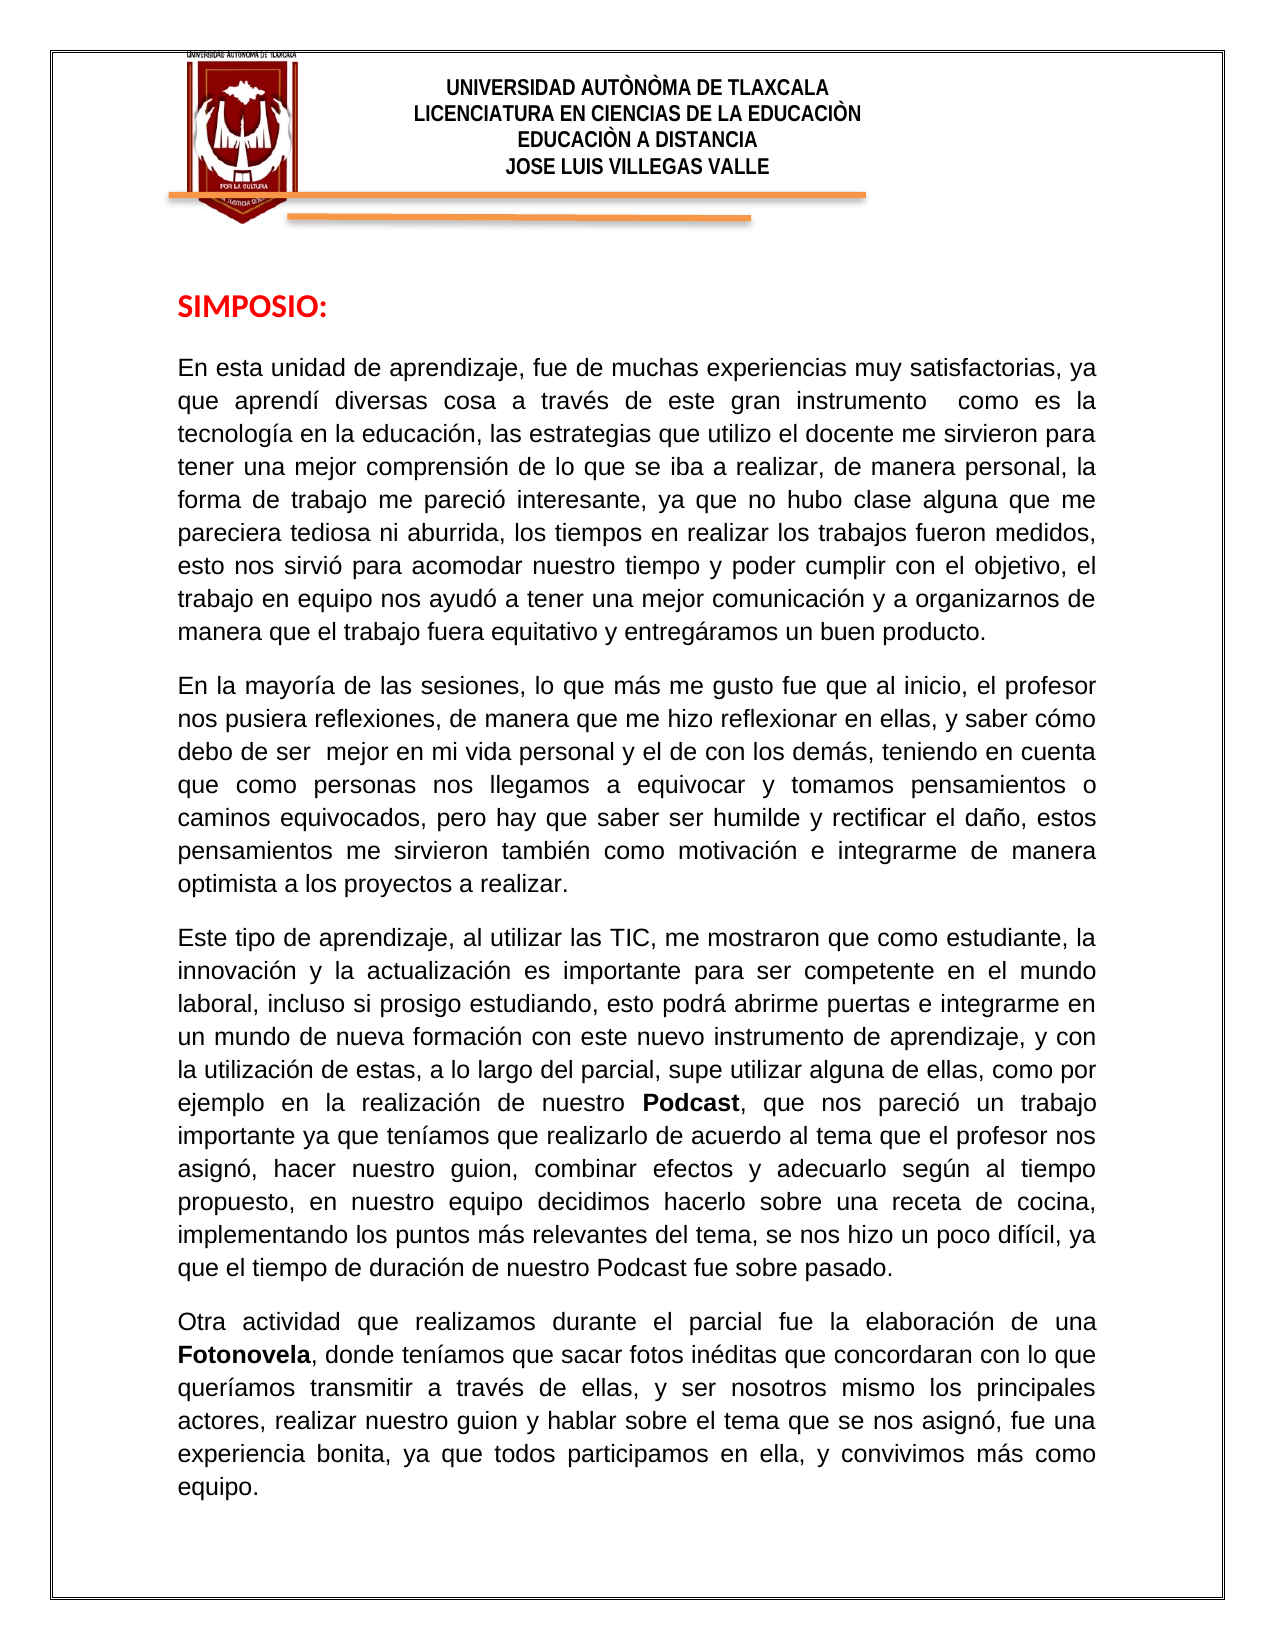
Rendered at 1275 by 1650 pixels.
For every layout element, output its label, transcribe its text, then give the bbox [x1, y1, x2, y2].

text En la mayoría de las sesiones, lo que más me gusto fue que al inicio, el profesor nos pusiera reflexiones, de manera que me hizo reflexionar en ellas, y saber cómo debo de ser mejor en mi vida personal y el de con los demás, teniendo en cuenta que como personas nos llegamos a equivocar y tomamos pensamientos o caminos equivocados, pero hay que saber ser humilde y rectificar el daño, estos pensamientos me sirvieron también como motivación e integrarme de manera optimista a los proyectos a realizar. [177, 671, 1098, 898]
picture [187, 199, 298, 224]
text SIMPOSIO: [177, 285, 1098, 326]
picture [187, 53, 298, 191]
text En esta unidad de aprendizaje, fue de muchas experiencias muy satisfactorias, ya que aprendí diversas cosa a través de este gran instrumento como es la tecnología en la educación, las estrategias que utilizo el docente me sirvieron para tener una mejor comprensión de lo que se iba a realizar, de manera personal, la forma de trabajo me pareció interesante, ya que no hubo clase alguna que me pareciera tediosa ni aburrida, los tiempos en realizar los trabajos fueron medidos, esto nos sirvió para acomodar nuestro tiempo y poder cumplir con el objetivo, el trabajo en equipo nos ayudó a tener una mejor comunicación y a organizarnos de manera que el trabajo fuera equitativo y entregáramos un buen producto. [177, 353, 1098, 646]
text Otra actividad que realizamos durante el parcial fue la elaboración de una Fotonovela, donde teníamos que sacar fotos inéditas que concordaran con lo que queríamos transmitir a través de ellas, y ser nosotros mismo los principales actores, realizar nuestro guion y hablar sobre el tema que se nos asignó, fue una experiencia bonita, ya que todos participamos en ella, y convivimos más como equipo. [177, 1307, 1098, 1501]
text Este tipo de aprendizaje, al utilizar las TIC, me mostraron que como estudiante, la innovación y la actualización es importante para ser competente en el mundo laboral, incluso si prosigo estudiando, esto podrá abrirme puertas e integrarme en un mundo de nueva formación con este nuevo instrumento de aprendizaje, y con la utilización de estas, a lo largo del parcial, supe utilizar alguna de ellas, como por ejemplo en la realización de nuestro Podcast, que nos pareció un trabajo importante ya que teníamos que realizarlo de acuerdo al tema que el profesor nos asignó, hacer nuestro guion, combinar efectos y adecuarlo según al tiempo propuesto, en nuestro equipo decidimos hacerlo sobre una receta de cocina, implementando los puntos más relevantes del tema, se nos hizo un poco difícil, ya que el tiempo de duración de nuestro Podcast fue sobre pasado. [177, 923, 1098, 1282]
